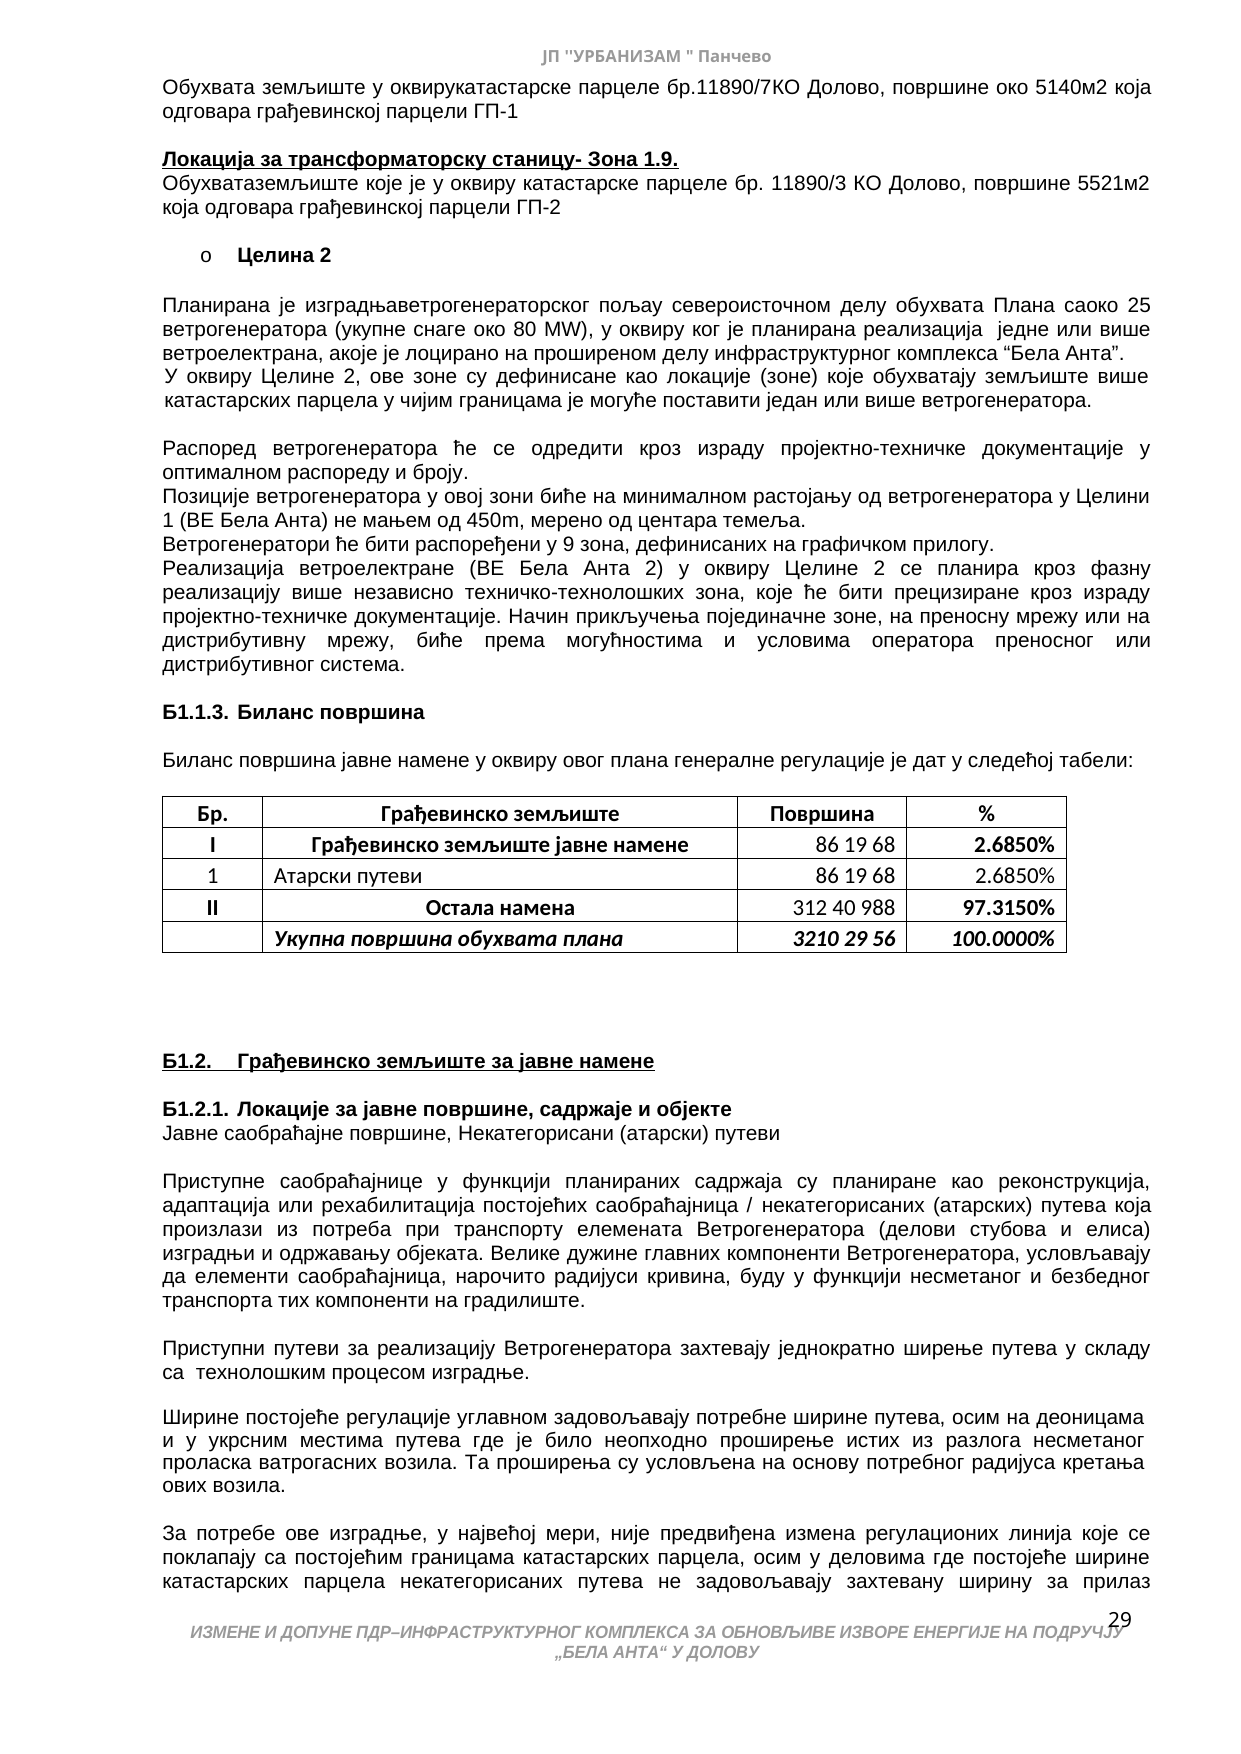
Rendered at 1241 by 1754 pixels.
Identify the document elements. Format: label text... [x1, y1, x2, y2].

text Обухвата земљиште у оквирукатастарске парцеле бр.11890/7КО Долово, површине око 5140м2 која одговара грађевинској парцели ГП-1 [162, 75, 1152, 123]
table_cell Остала намена [263, 890, 737, 921]
table_cell II [163, 890, 262, 921]
text Планирана је изградњаветрогенераторског пољау североисточном делу обухвата Плана саоко 25 ветрогенератора (укупне снаге око 80 МW), у оквиру ког је планирана реализација једне или више ветроелектрана, акоје је лоцирано на проширеном делу инфраструктурног комплекса “Бела Анта”. [162, 292, 1152, 364]
table_cell 86 19 68 [738, 859, 906, 889]
table_cell 1 [163, 859, 262, 889]
text Б1.1.3. Биланс површина [162, 700, 1152, 724]
text Обухватаземљиште које је у оквиру катастарске парцеле бр. 11890/3 КО Долово, површине 5521м2 која одговара грађевинској парцели ГП-2 [162, 171, 1152, 219]
table_header Грађевинско земљиште [263, 797, 737, 827]
table_cell 2.6850% [907, 828, 1066, 858]
text У оквиру Целине 2, ове зоне су дефинисане као локације (зоне) које обухватају земљиште више катастарских парцела у чијим границама је могуће поставити један или више ветрогенератора. [164, 364, 1149, 412]
table_cell 86 19 68 [738, 828, 906, 858]
table_cell Укупна површина обухвата плана [263, 922, 737, 952]
text Реализација ветроелектране (ВЕ Бела Анта 2) у оквиру Целине 2 се планира кроз фазну реализацију више независно техничко-технолошких зона, које ће бити прецизиране кроз израду пројектно-техничке документације. Начин прикључења појединачне зоне, на преносну мрежу или на дистрибутивну мрежу, биће према могућностима и условима оператора преносног или дистрибутивног система. [162, 556, 1152, 676]
text Локација за трансформаторску станицу- Зона 1.9. [162, 147, 1152, 171]
text Б1.2. Грађевинско земљиште за јавне намене [162, 1049, 1152, 1073]
table_header % [907, 797, 1066, 827]
text Б1.2.1. Локације за јавне површине, садржаје и објекте [162, 1097, 1152, 1121]
table_header Бр. [163, 797, 262, 827]
table_cell I [163, 828, 262, 858]
text Ширине постојеће регулације углавном задовољавају потребне ширине путева, осим на деоницама и у укрсним местима путева где је било неопходно проширење истих из разлога несметаног проласка ватрогасних возила. Та проширења су условљена на основу потребног радијуса кретања ових возила. [162, 1407, 1145, 1497]
text Приступне саобраћајнице у функцији планираних садржаја су планиране као реконструкција, адаптација или рехабилитација постојећих саобраћајница / некатегорисаних (атарских) путева која произлази из потреба при транспорту елемената Ветрогенератора (делови стубова и елиса) изградњи и одржавању објеката. Велике дужине главних компоненти Ветрогенератора, условљавају да елементи саобраћајница, нарочито радијуси кривина, буду у функцији несметаног и безбедног транспорта тих компоненти на градилиште. [162, 1168, 1152, 1312]
table_cell 2.6850% [907, 859, 1066, 889]
table_cell [163, 922, 262, 952]
text Ветрогенератори ће бити распоређени у 9 зона, дефинисаних на графичком прилогу. [162, 532, 1152, 556]
table_cell 3210 29 56 [738, 922, 906, 952]
table_cell Атарски путеви [263, 859, 737, 889]
table_cell Грађевинско земљиште јавне намене [263, 828, 737, 858]
text Биланс површина јавне намене у оквиру овог плана генералне регулације је дат у следећој табели: [162, 748, 1152, 772]
text Приступни путеви за реализацију Ветрогенератора захтевају једнократно ширење путева у складу са технолошким процесом изградње. [162, 1336, 1152, 1384]
table_cell 100.0000% [907, 922, 1066, 952]
text Распоред ветрогенератора ће се одредити кроз израду пројектно-техничке документације у оптималном распореду и броју. [162, 436, 1152, 484]
text Јавне саобраћајне површине, Некатегорисани (атарски) путеви [162, 1121, 1152, 1144]
table_cell 97.3150% [907, 890, 1066, 921]
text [162, 1521, 1152, 1592]
list Целина 2 [199, 243, 1152, 268]
table_cell 312 40 988 [738, 890, 906, 921]
text Позиције ветрогенератора у овој зони биће на минималном растојању од ветрогенератора у Целини 1 (ВЕ Бела Анта) не мањем од 450m, мерено од центара темеља. [162, 484, 1152, 532]
table_header Површина [738, 797, 906, 827]
